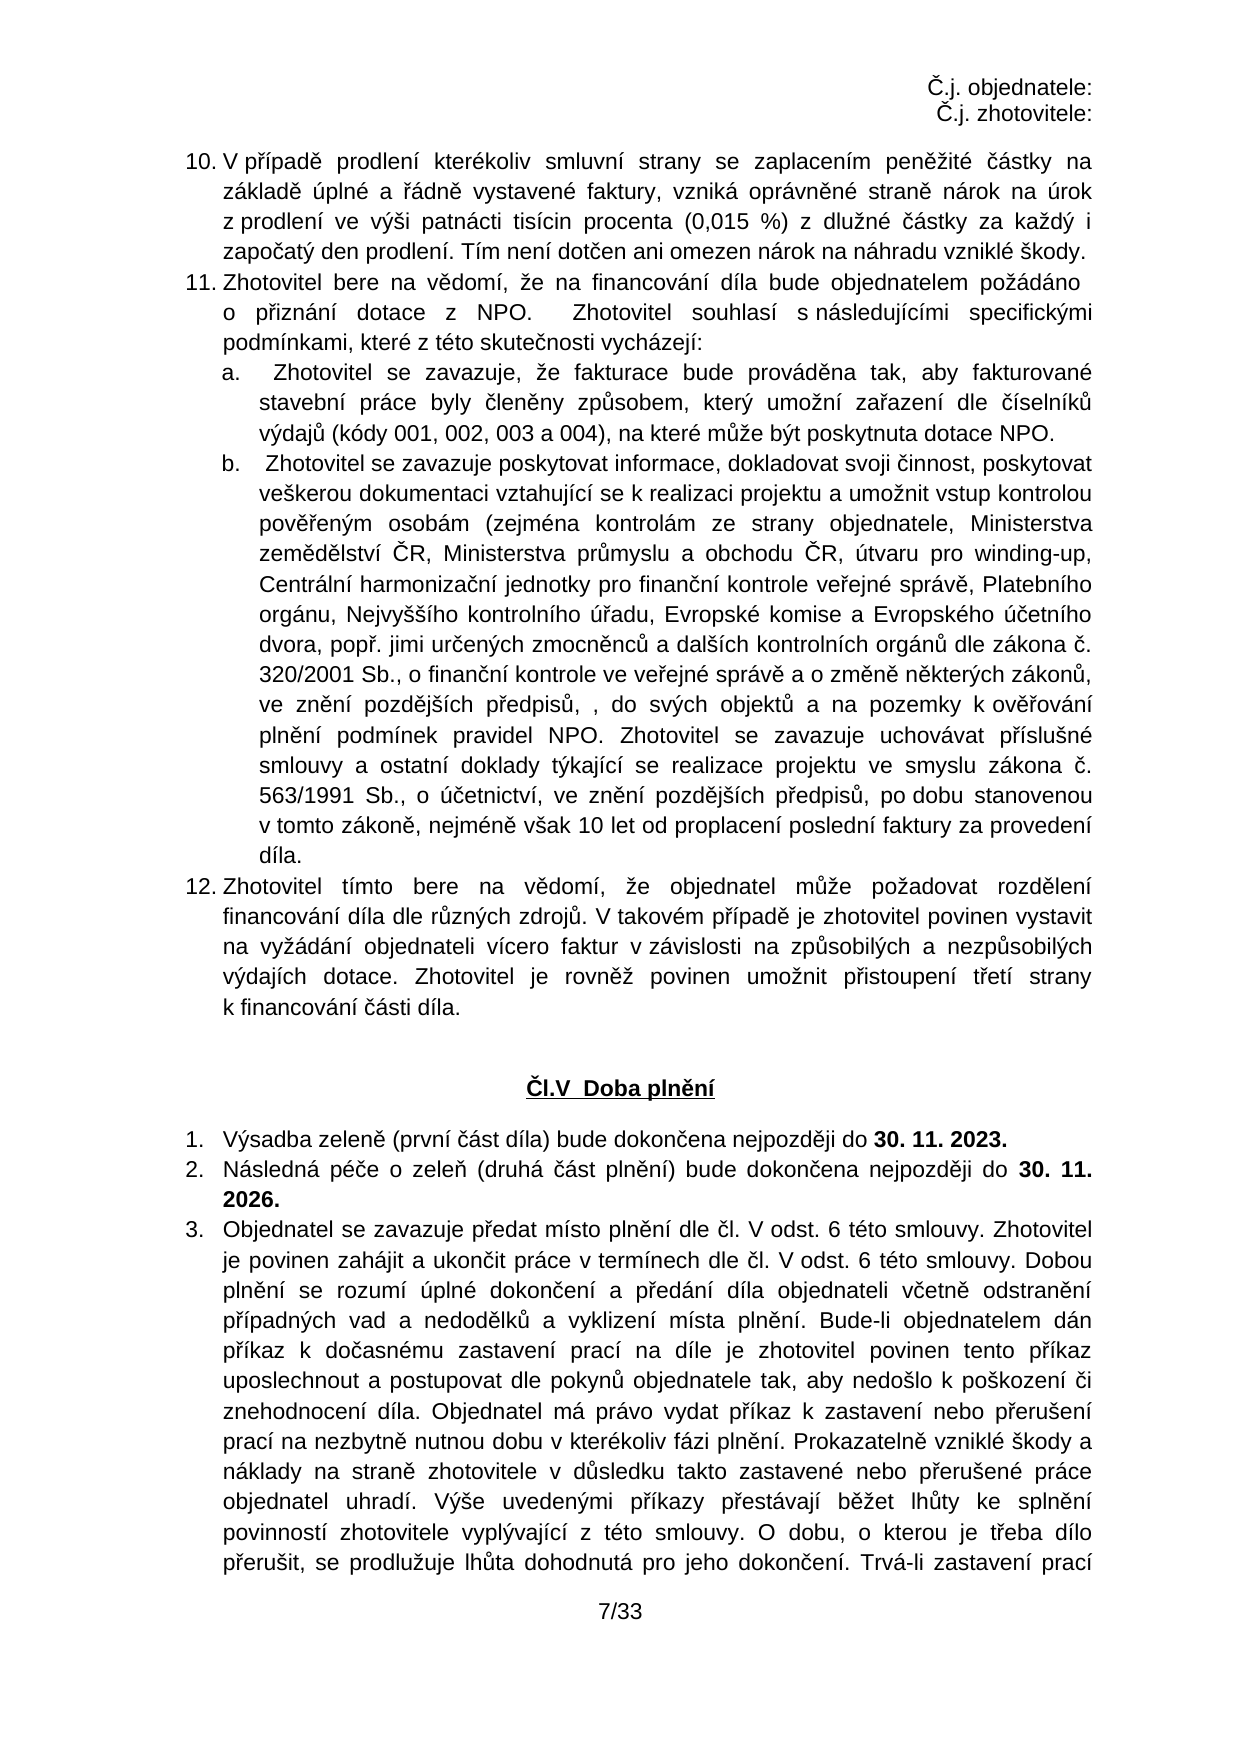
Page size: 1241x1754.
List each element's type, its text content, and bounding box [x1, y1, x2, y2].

list Zhotovitel se zavazuje poskytovat informace, dokladovat svoji činnost, poskytovat veškerou dokumentaci vztahující se k realizaci projektu a umožnit vstup kontrolou pověřeným osobám (zejména kontrolám ze strany objednatele, Ministerstva zemědělství ČR, Ministerstva průmyslu a obchodu ČR, útvaru pro winding-up, Centrální harmonizační jednotky pro finanční kontrole veřejné správě, Platebního orgánu, Nejvyššího kontrolního úřadu, Evropské komise a Evropského účetního dvora, popř. jimi určených zmocněnců a dalších kontrolních orgánů dle zákona č. 320/2001 Sb., o finanční kontrole ve veřejné správě a o změně některých zákonů, ve znění pozdějších předpisů, , do svých objektů a na pozemky k ověřování plnění podmínek pravidel NPO. Zhotovitel se zavazuje uchovávat příslušné smlouvy a ostatní doklady týkající se realizace projektu ve smyslu zákona č. 563/1991 Sb., o účetnictví, ve znění pozdějších předpisů, po dobu stanovenou v tomto zákoně, nejméně však 10 let od proplacení poslední faktury za provedení díla. [221, 450, 1093, 869]
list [185, 1216, 1093, 1575]
list Zhotovitel bere na vědomí, že na financování díla bude objednatelem požádáno o přiznání dotace z NPO. Zhotovitel souhlasí s následujícími specifickými podmínkami, které z této skutečnosti vycházejí: [185, 268, 1093, 355]
text Čl.V Doba plnění [148, 1075, 1093, 1101]
list Zhotovitel tímto bere na vědomí, že objednatel může požadovat rozdělení financování díla dle různých zdrojů. V takovém případě je zhotovitel povinen vystavit na vyžádání objednateli vícero faktur v závislosti na způsobilých a nezpůsobilých výdajích dotace. Zhotovitel je rovněž povinen umožnit přistoupení třetí strany k financování části díla. [185, 873, 1093, 1020]
list Výsadba zeleně (první část díla) bude dokončena nejpozději do 30. 11. 2023. [185, 1126, 1093, 1152]
list Následná péče o zeleň (druhá část plnění) bude dokončena nejpozději do 30. 11. 2026. [185, 1156, 1093, 1212]
list Zhotovitel se zavazuje, že fakturace bude prováděna tak, aby fakturované stavební práce byly členěny způsobem, který umožní zařazení dle číselníků výdajů (kódy 001, 002, 003 a 004), na které může být poskytnuta dotace NPO. [221, 359, 1093, 446]
list V případě prodlení kterékoliv smluvní strany se zaplacením peněžité částky na základě úplné a řádně vystavené faktury, vzniká oprávněné straně nárok na úrok z prodlení ve výši patnácti tisícin procenta (0,015 %) z dlužné částky za každý i započatý den prodlení. Tím není dotčen ani omezen nárok na náhradu vzniklé škody. [185, 148, 1093, 264]
